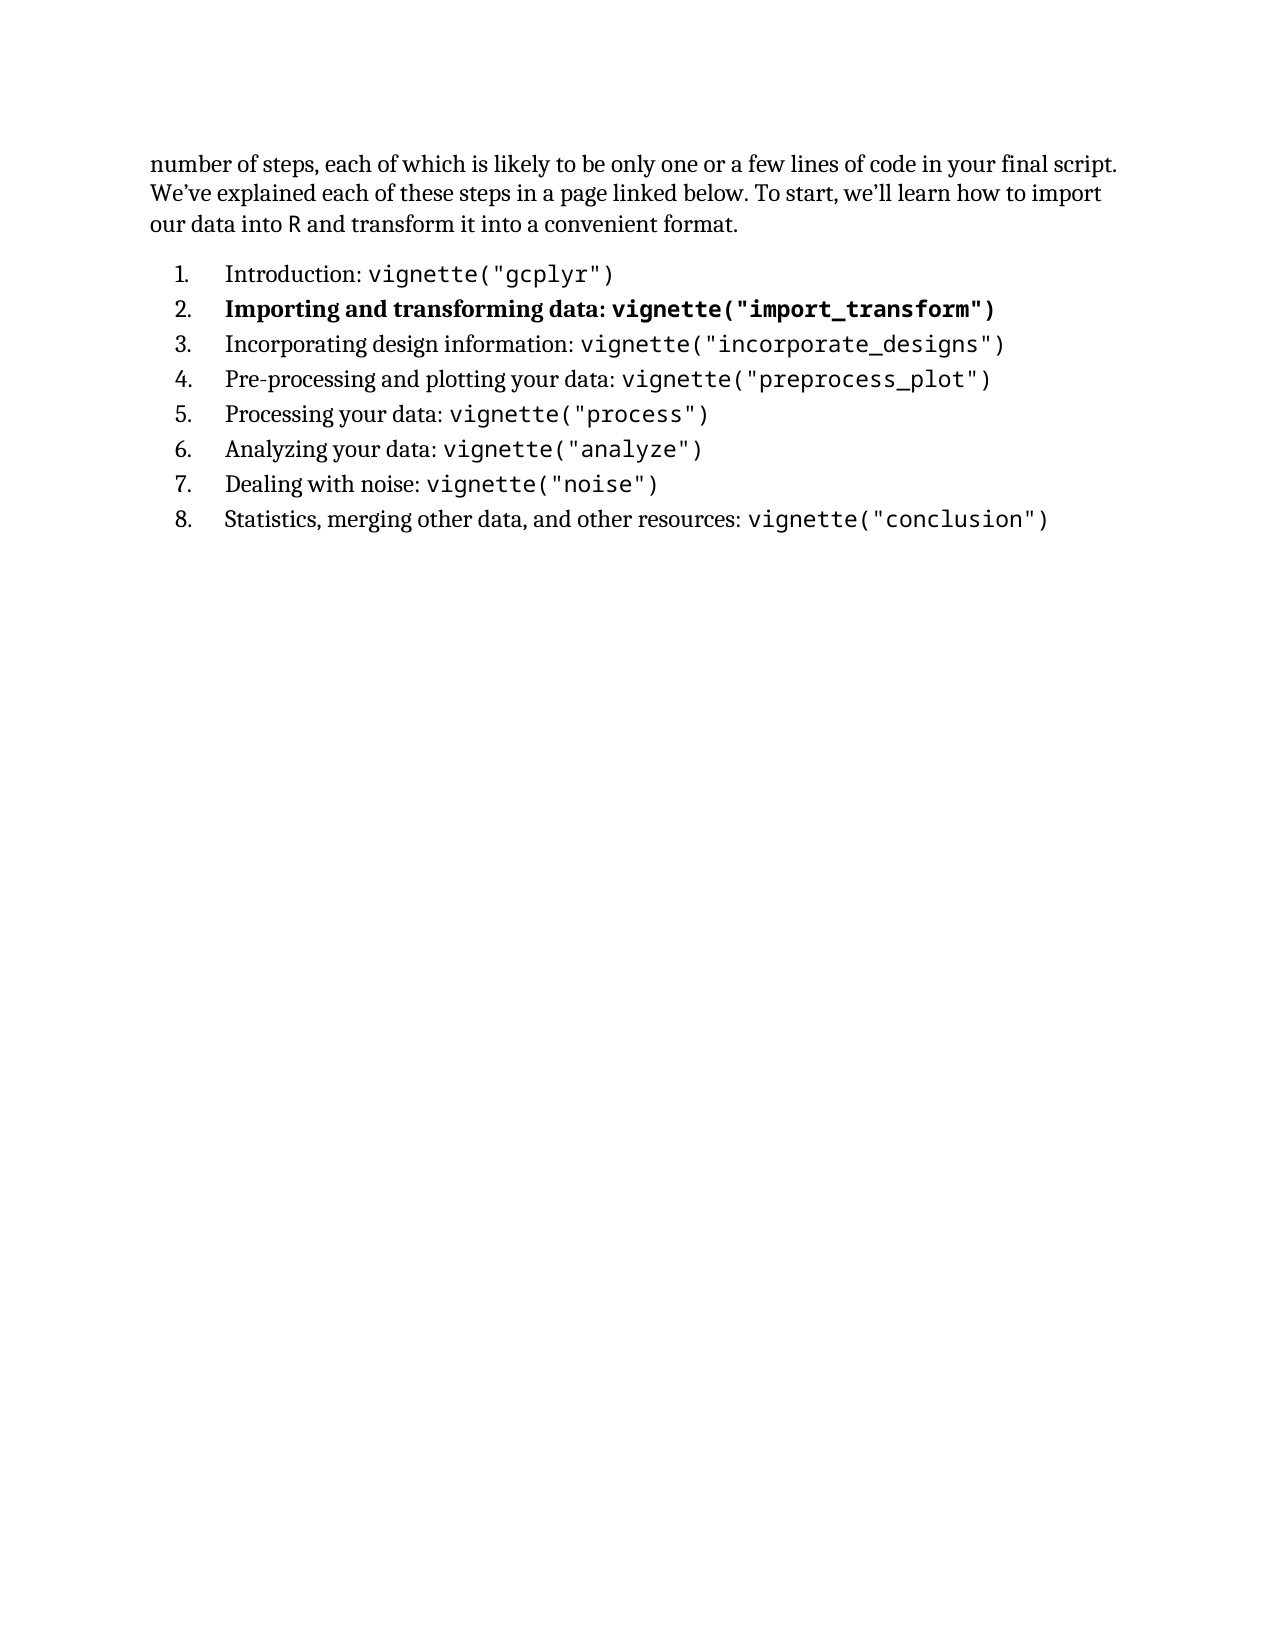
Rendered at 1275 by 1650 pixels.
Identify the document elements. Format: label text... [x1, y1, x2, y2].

list Pre-processing and plotting your data: vignette("preprocess_plot") [175, 362, 1125, 394]
list Dealing with noise: vignette("noise") [175, 467, 1125, 499]
list Incorporating design information: vignette("incorporate_designs") [175, 327, 1125, 359]
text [150, 150, 1125, 239]
list Processing your data: vignette("process") [175, 397, 1125, 429]
list Statistics, merging other data, and other resources: vignette("conclusion") [175, 502, 1125, 534]
list Introduction: vignette("gcplyr") [175, 257, 1125, 289]
list Importing and transforming data: vignette("import_transform") [175, 292, 1125, 324]
list Analyzing your data: vignette("analyze") [175, 432, 1125, 464]
